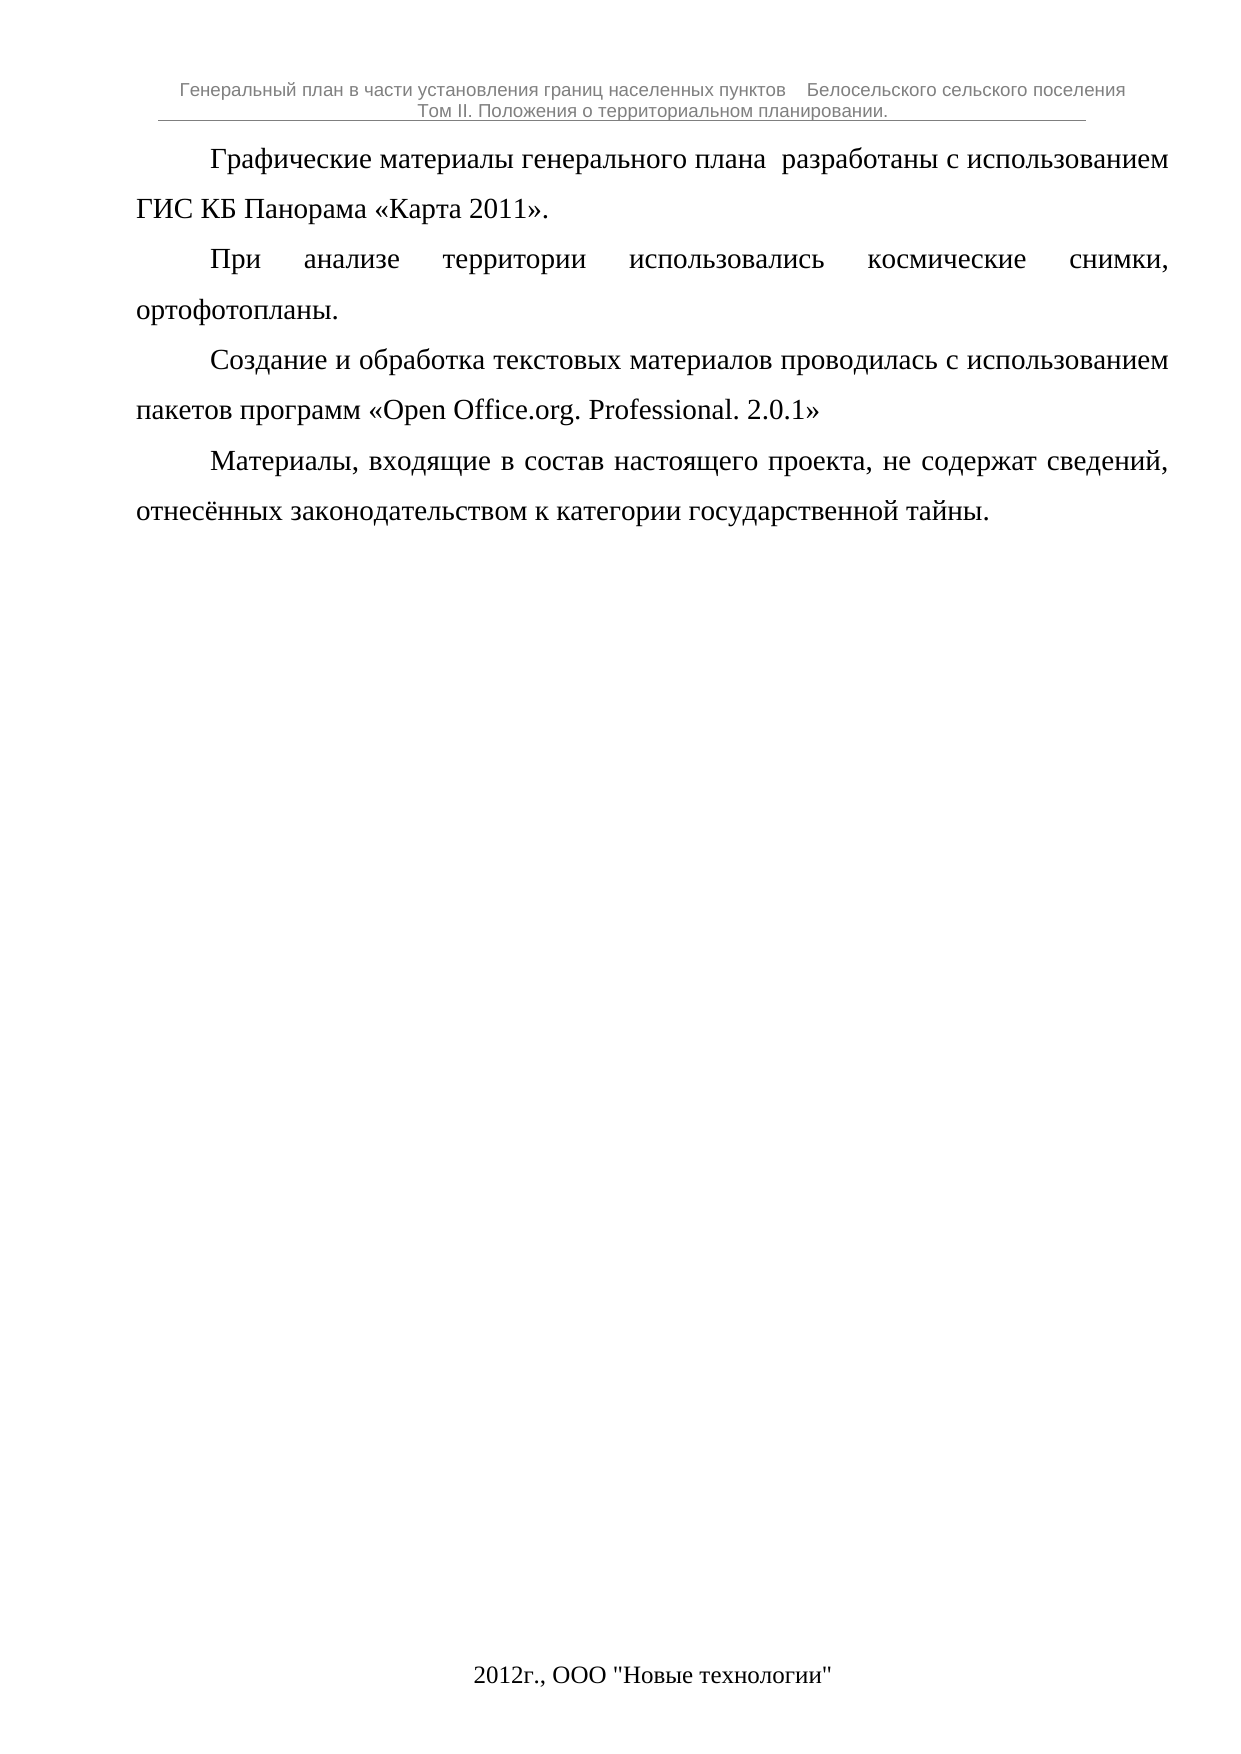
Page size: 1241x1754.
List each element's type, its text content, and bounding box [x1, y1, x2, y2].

text Создание и обработка текстовых материалов проводилась с использованием пакетов программ «Open Office.org. Professional. 2.0.1» [136, 342, 1169, 426]
text Графические материалы генерального плана разработаны с использованием ГИС КБ Панорама «Карта 2011». [136, 141, 1169, 225]
text Материалы, входящие в состав настоящего проекта, не содержат сведений, отнесённых законодательством к категории государственной тайны. [136, 443, 1169, 527]
text При анализе территории использовались космические снимки, ортофотопланы. [136, 241, 1169, 325]
